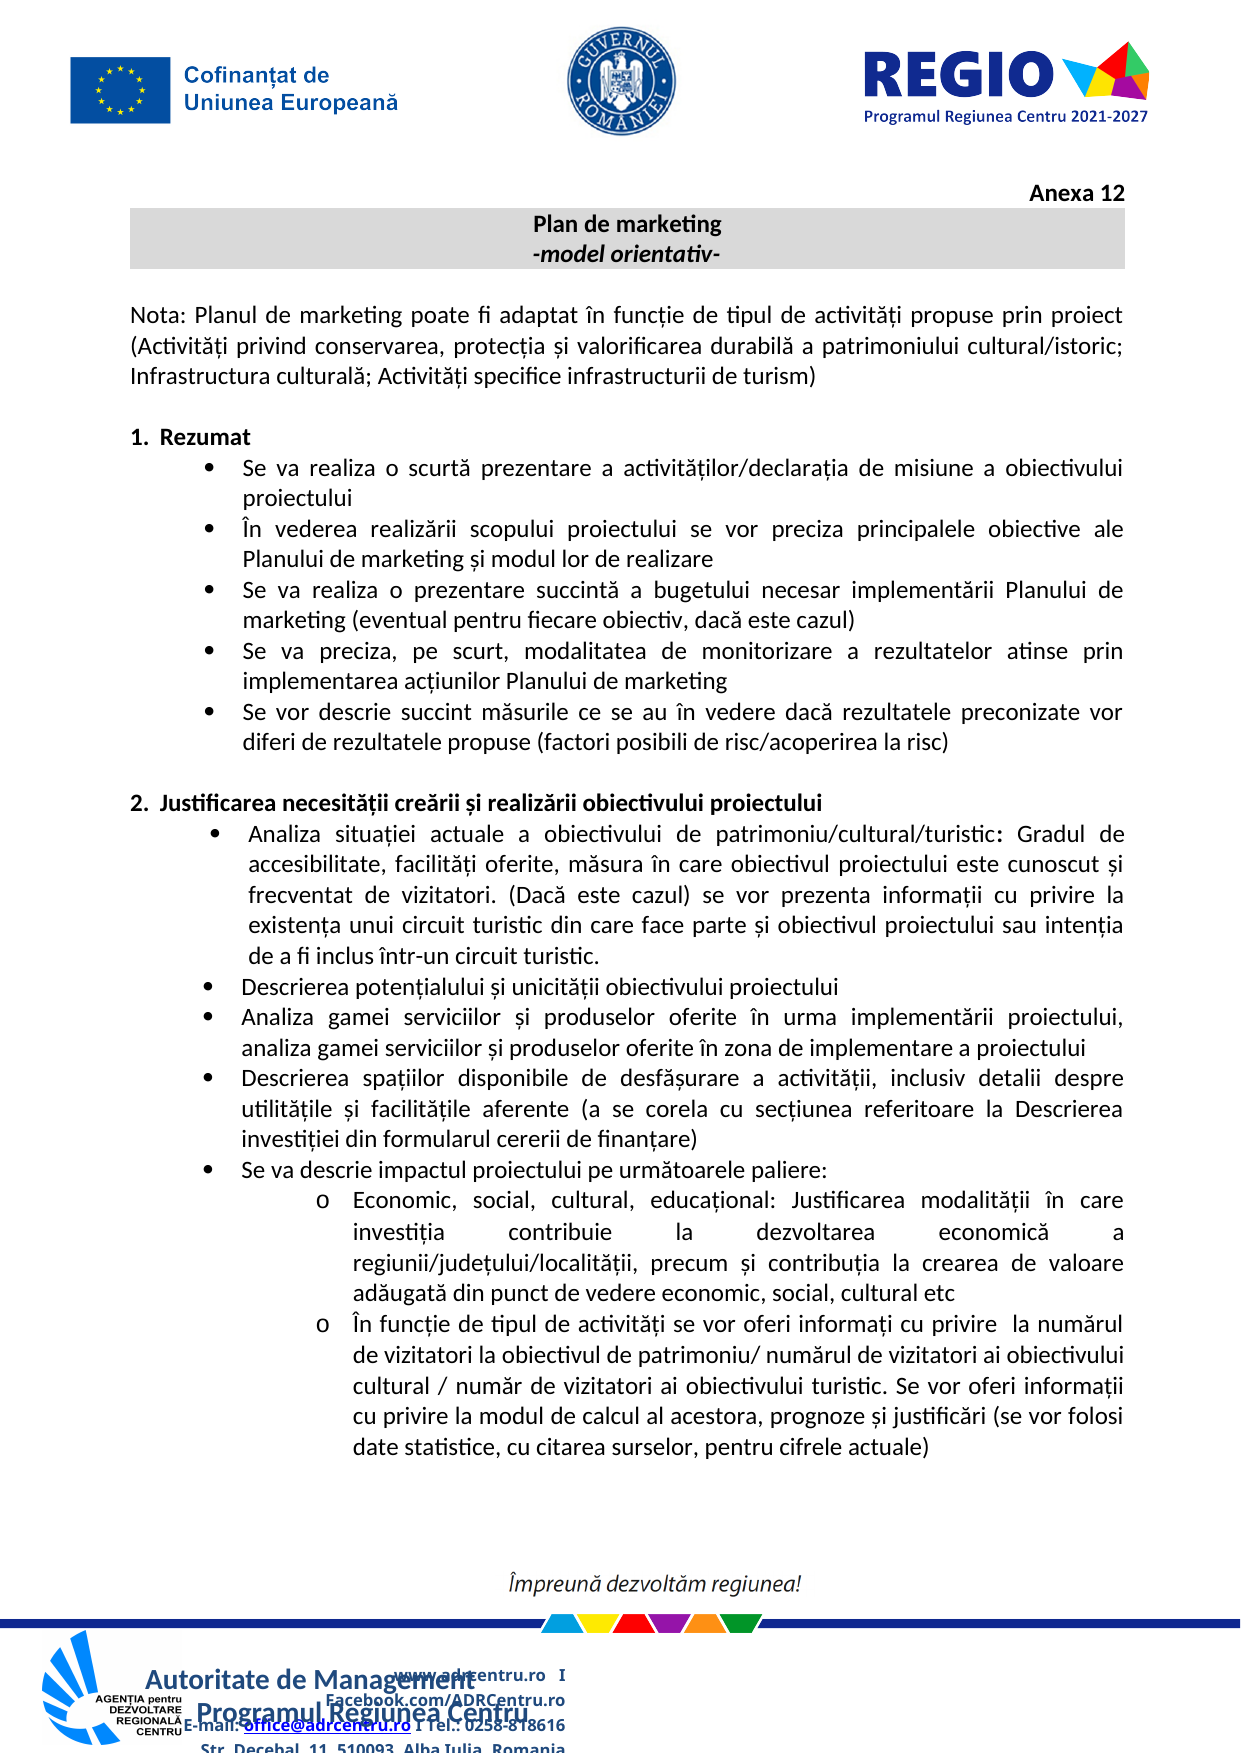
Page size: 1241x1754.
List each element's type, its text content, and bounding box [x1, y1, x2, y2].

text Nota: Planul de marketing poate fi adaptat în funcție de tipul de activități propuse prin proiect (Activități privind conservarea, protecția și valorificarea durabilă a patrimoniului cultural/istoric; Infrastructura culturală; Activități specifice infrastructurii de turism) [130, 299, 1125, 391]
list Analiza gamei serviciilor și produselor oferite în urma implementării proiectului, analiza gamei serviciilor și produselor oferite în zona de implementare a proiectului [204, 1001, 1125, 1062]
list În funcție de tipul de activități se vor oferi informați cu privire la numărul de vizitatori la obiectivul de patrimoniu/ numărul de vizitatori ai obiectivului cultural / număr de vizitatori ai obiectivului turistic. Se vor oferi informații cu privire la modul de calcul al acestora, prognoze și justificări (se vor folosi date statistice, cu citarea surselor, pentru cifrele actuale) [315, 1308, 1125, 1462]
text Anexa 12 [130, 177, 1125, 208]
list Descrierea spațiilor disponibile de desfășurare a activității, inclusiv detalii despre utilitățile și facilitățile aferente (a se corela cu secțiunea referitoare la Descrierea investiției din formularul cererii de finanțare) [204, 1062, 1125, 1154]
list Economic, social, cultural, educațional: Justificarea modalității în care investiția contribuie la dezvoltarea economică a regiunii/județului/localității, precum și contribuția la crearea de valoare adăugată din punct de vedere economic, social, cultural etc [315, 1184, 1125, 1308]
list Se va descrie impactul proiectului pe următoarele paliere: [204, 1154, 1125, 1184]
list Justificarea necesității creării și realizării obiectivului proiectului [130, 788, 1125, 818]
list În vederea realizării scopului proiectului se vor preciza principalele obiective ale Planului de marketing și modul lor de realizare [205, 513, 1125, 574]
list Se va realiza o prezentare succintă a bugetului necesar implementării Planului de marketing (eventual pentru fiecare obiectiv, dacă este cazul) [205, 574, 1125, 635]
picture [495, 1571, 814, 1597]
picture [66, 53, 425, 128]
text -model orientativ- [130, 238, 1125, 269]
picture [0, 1614, 550, 1745]
list Analiza situației actuale a obiectivului de patrimoniu/cultural/turistic: Gradul de accesibilitate, facilități oferite, măsura în care obiectivul proiectului este cunoscut și frecventat de vizitatori. (Dacă este cazul) se vor prezenta informații cu privire la existența unui circuit turistic din care face parte și obiectivul proiectului sau intenția de a fi inclus într-un circuit turistic. [211, 818, 1125, 971]
list Rezumat [130, 421, 1125, 452]
picture [547, 0, 692, 154]
picture [864, 41, 1150, 125]
list Descrierea potențialului și unicității obiectivului proiectului [204, 971, 1125, 1001]
list Se va realiza o scurtă prezentare a activităților/declarația de misiune a obiectivului proiectului [205, 452, 1125, 513]
text Plan de marketing [130, 208, 1125, 238]
list Se vor descrie succint măsurile ce se au în vedere dacă rezultatele preconizate vor diferi de rezultatele propuse (factori posibili de risc/acoperirea la risc) [205, 696, 1125, 757]
picture [574, 1614, 1241, 1633]
list Se va preciza, pe scurt, modalitatea de monitorizare a rezultatelor atinse prin implementarea acțiunilor Planului de marketing [205, 635, 1125, 696]
